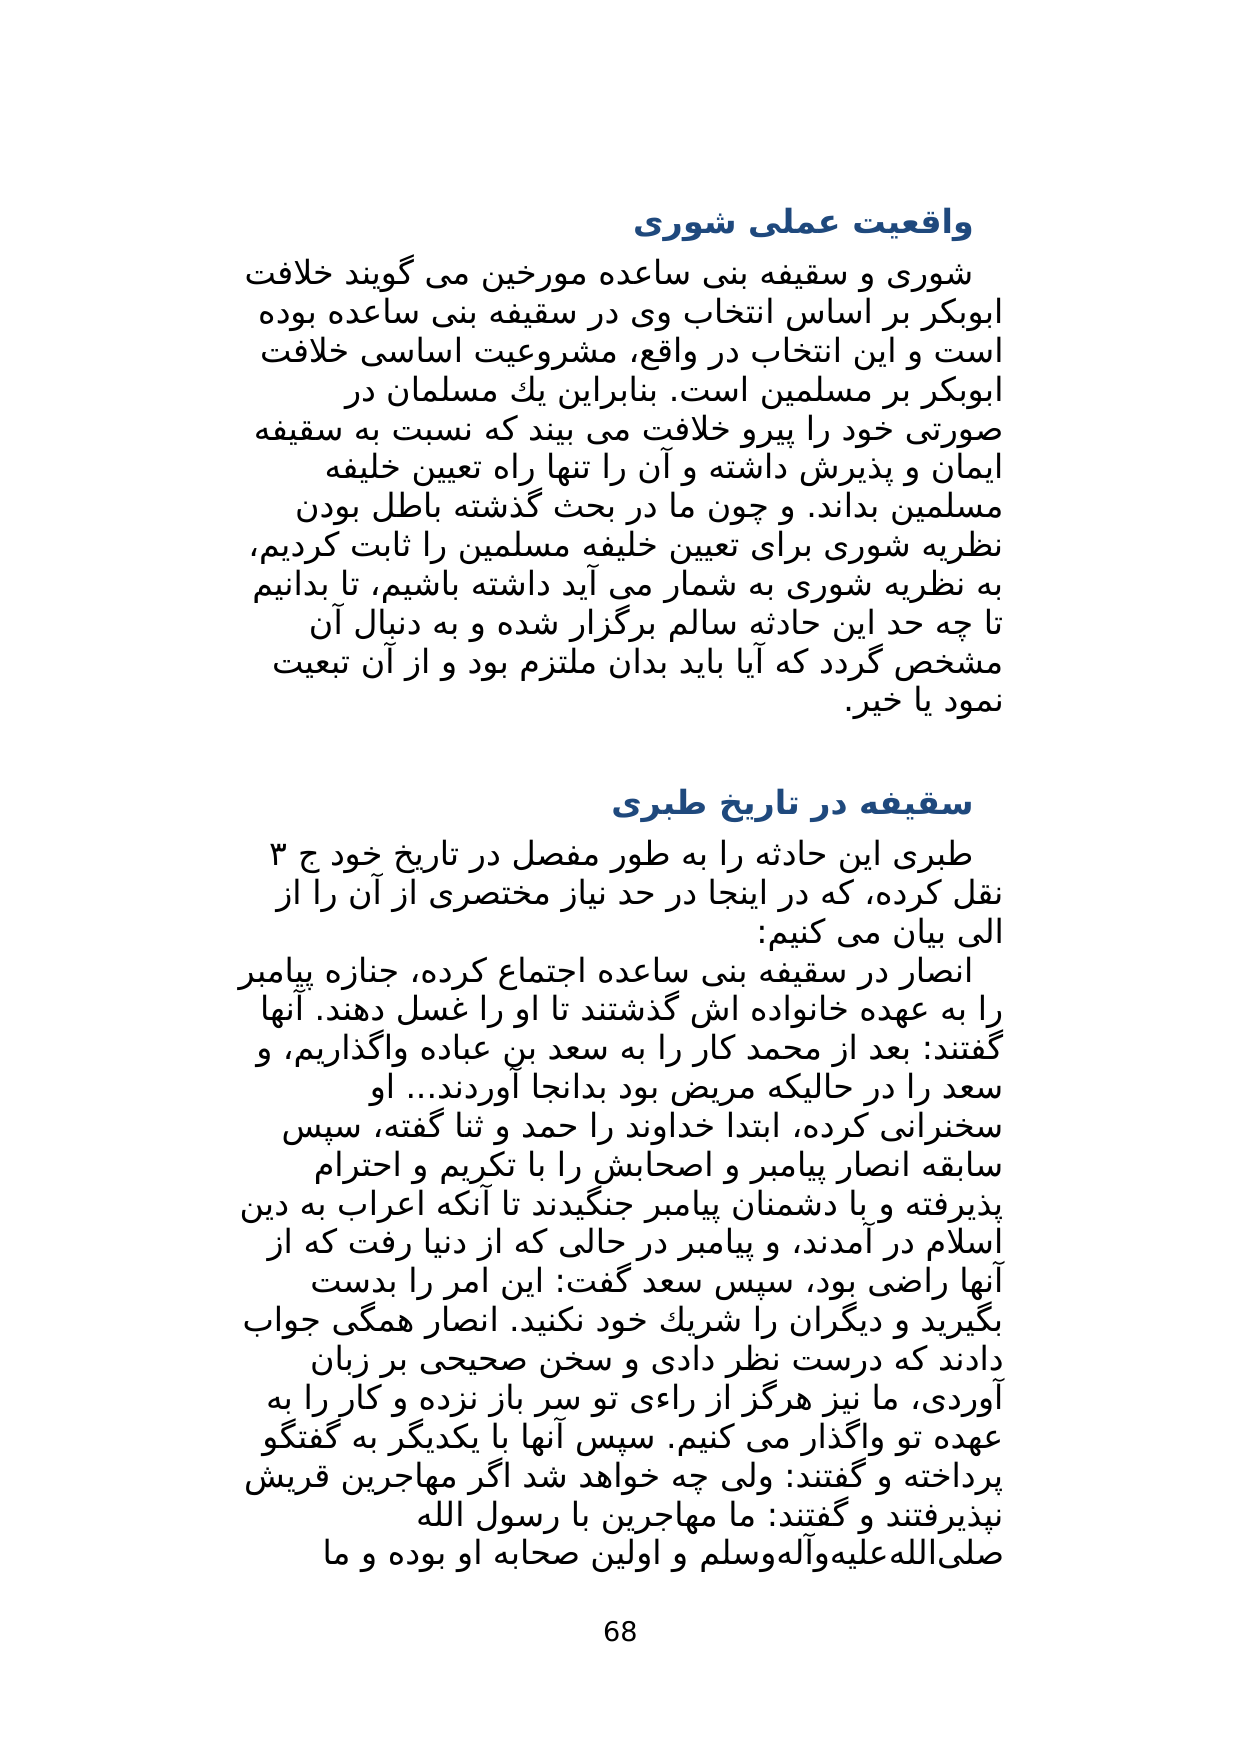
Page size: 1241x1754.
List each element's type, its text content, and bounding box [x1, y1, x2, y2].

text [236, 951, 1004, 1573]
subtitle واقعيت عملى شورى [236, 202, 1004, 241]
text شورى و سقيفه بنى ساعده مورخين مى گويند خلافت ابوبكر بر اساس انتخاب وى در سقيفه بنى ساعده بوده است و اين انتخاب در واقع، مشروعيت اساسى خلافت ابوبكر بر مسلمين است. بنابراين يك مسلمان در صورتى خود را پيرو خلافت مى بيند كه نسبت به سقيفه ايمان و پذيرش داشته و آن را تنها راه تعيين خليفه مسلمين بداند. و چون ما در بحث گذشته باطل بودن نظريه شورى براى تعيين خليفه مسلمين را ثابت كرديم، به نظريه شورى به شمار مى آيد داشته باشيم، تا بدانيم تا چه حد اين حادثه سالم برگزار شده و به دنبال آن مشخص گردد كه آيا بايد بدان ملتزم بود و از آن تبعيت نمود يا خير. [236, 253, 1004, 720]
text طبرى اين حادثه را به طور مفصل در تاريخ خود ج ٣ نقل كرده، كه در اينجا در حد نياز مختصرى از آن را از الى بيان مى كنيم: [236, 834, 1004, 951]
subtitle سقيفه در تاريخ طبرى [236, 783, 1004, 822]
